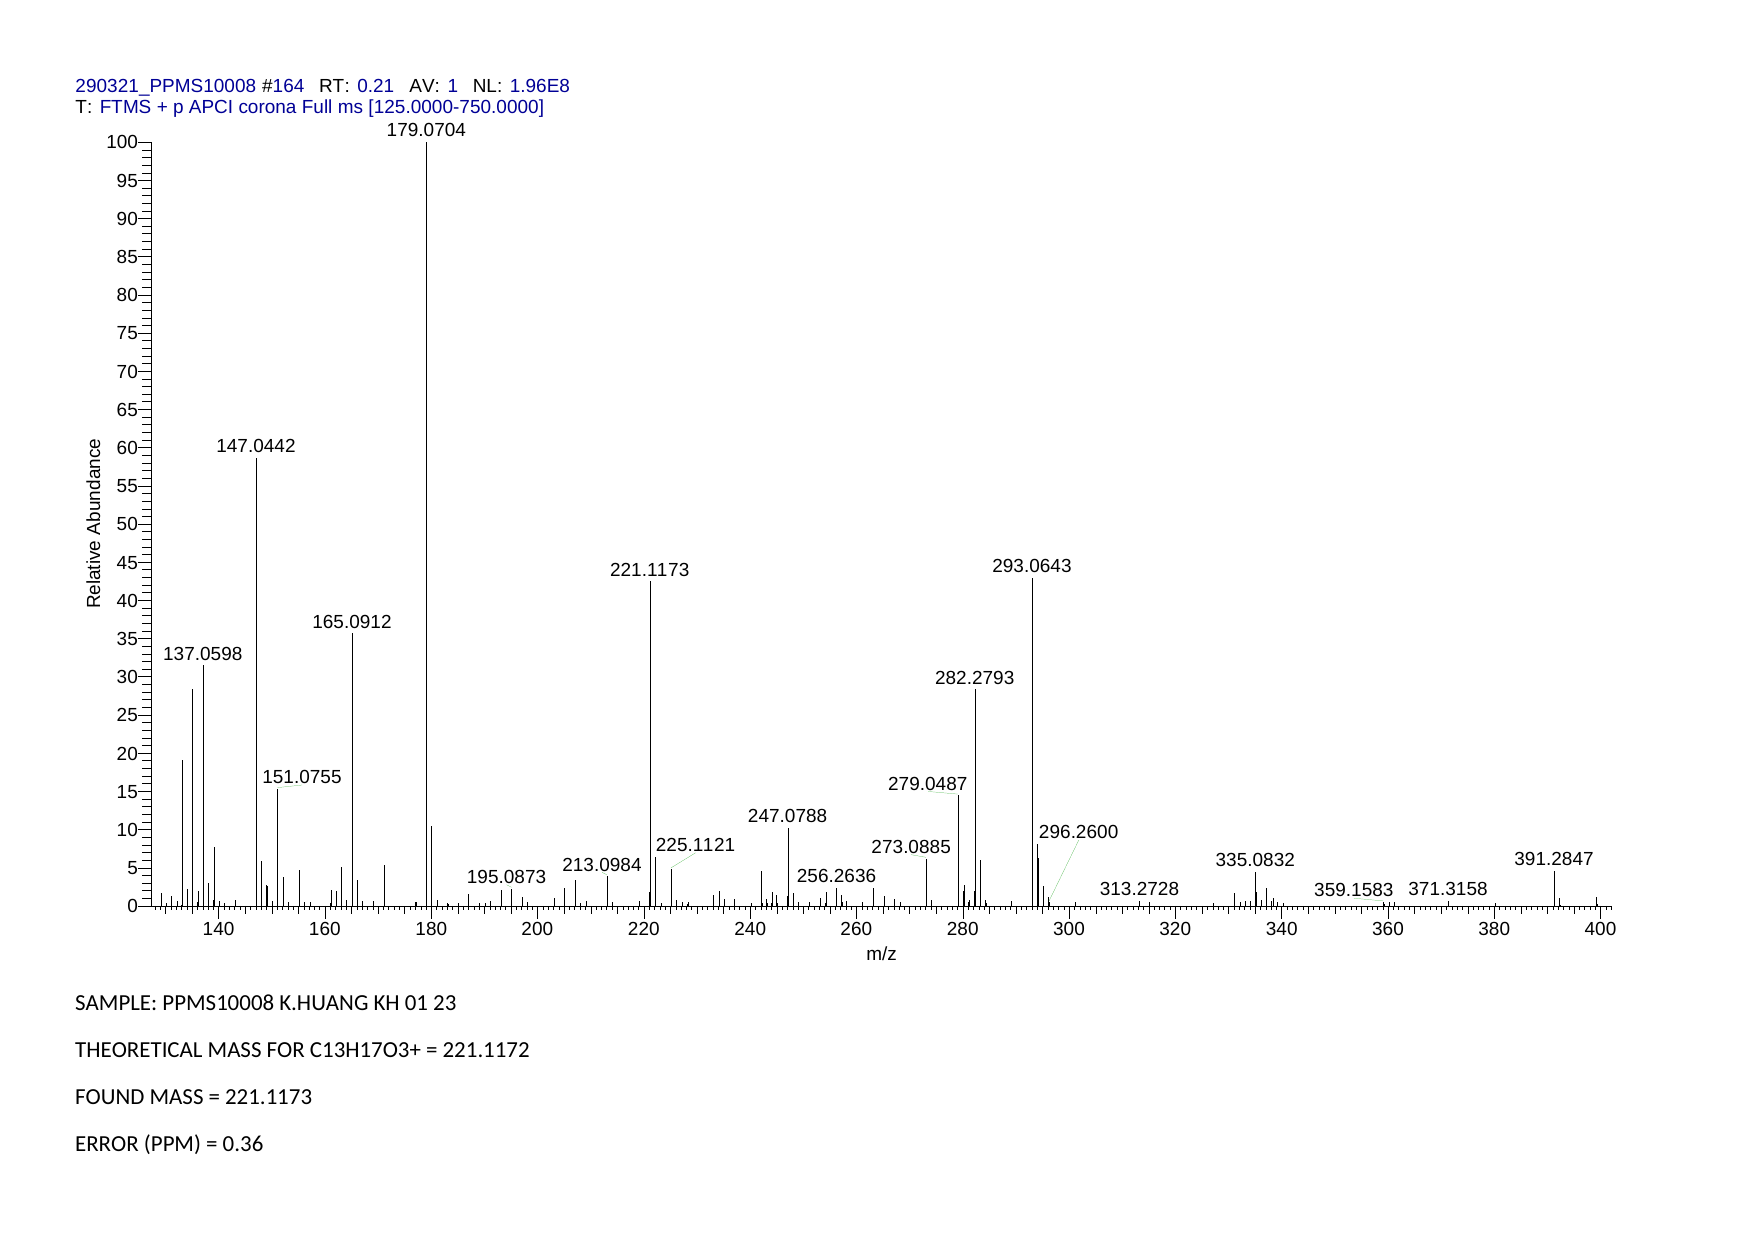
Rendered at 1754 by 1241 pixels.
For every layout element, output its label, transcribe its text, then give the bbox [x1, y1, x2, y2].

text THEORETICAL MASS FOR C13H17O3+ = 221.1172 [75, 1035, 1679, 1063]
text SAMPLE: PPMS10008 K.HUANG KH 01 23 [75, 988, 1679, 1017]
text ERROR (PPM) = 0.36 [75, 1129, 1679, 1157]
text FOUND MASS = 221.1173 [75, 1082, 1679, 1110]
